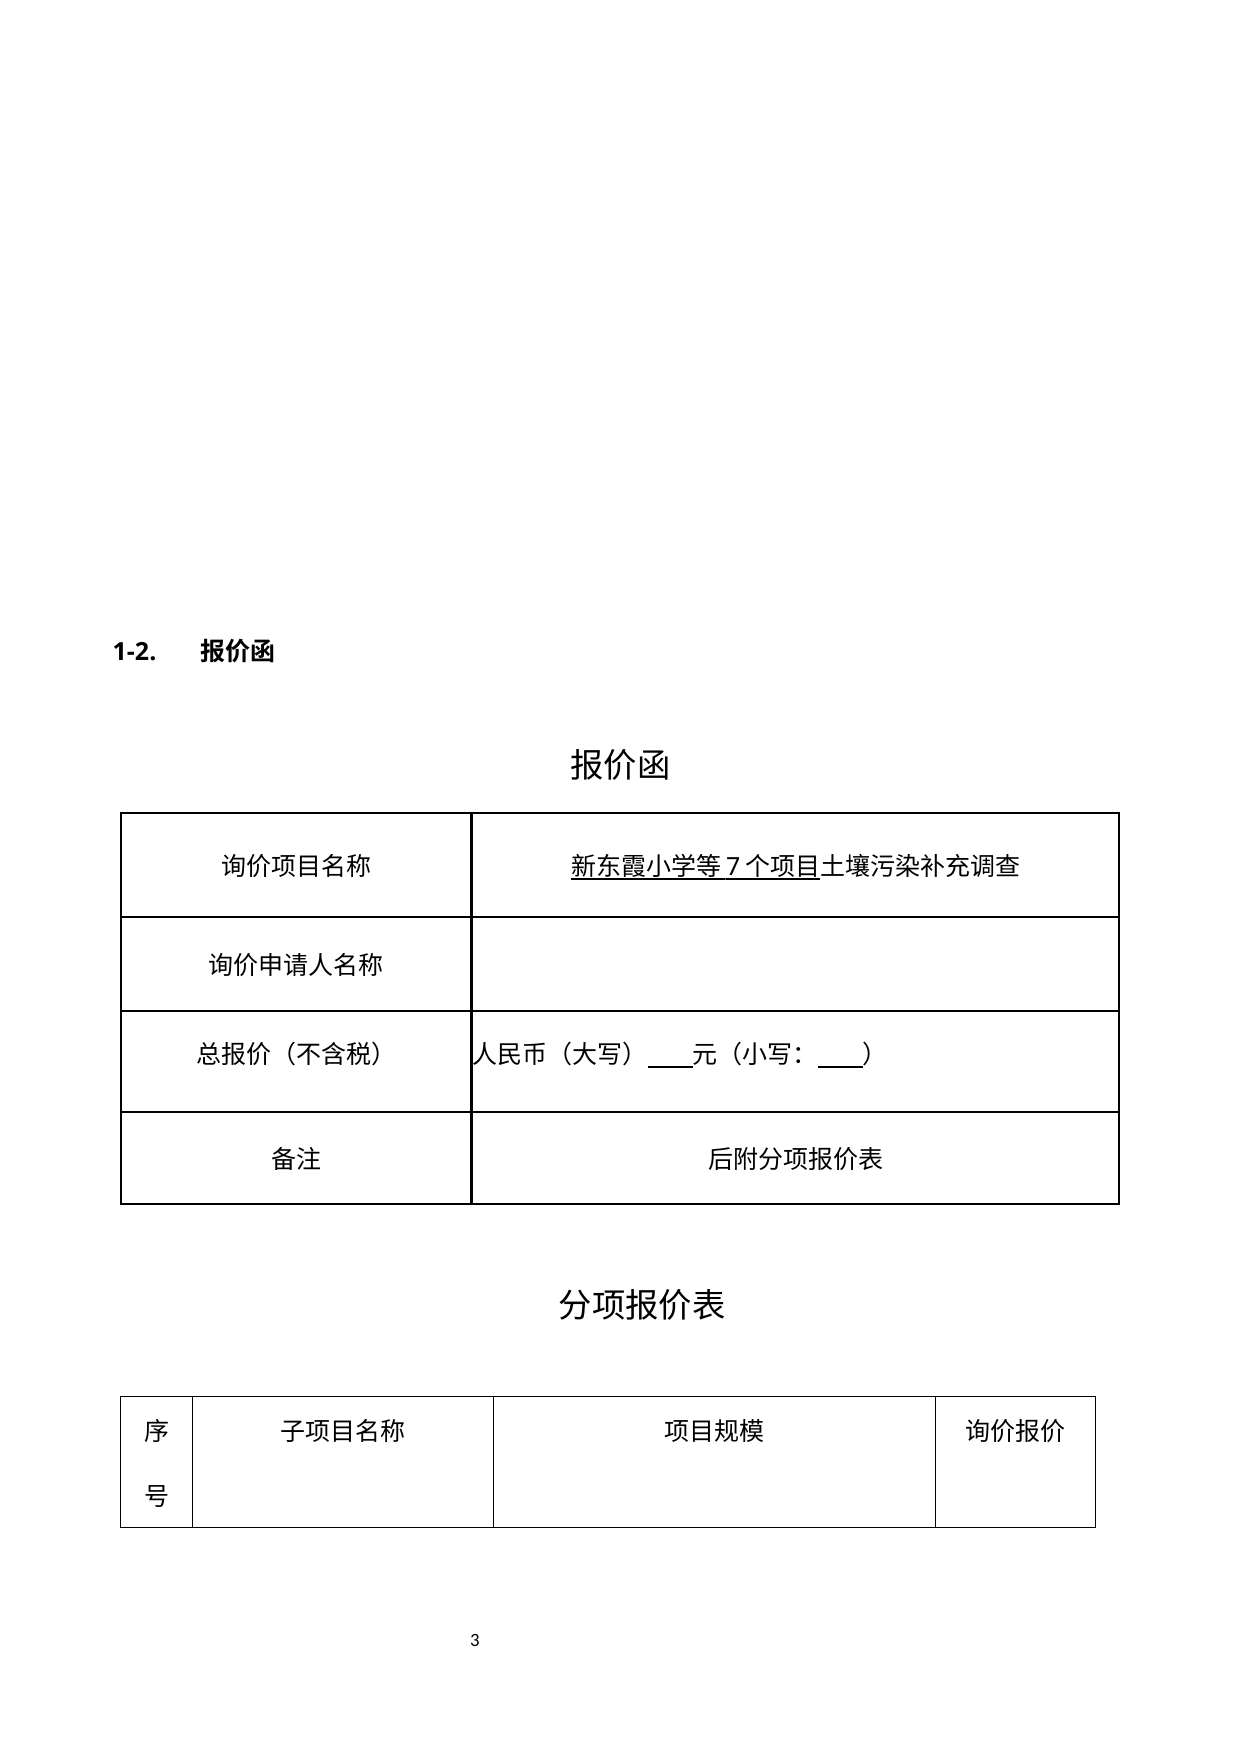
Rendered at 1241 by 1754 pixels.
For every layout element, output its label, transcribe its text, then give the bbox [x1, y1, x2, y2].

text 分项报价表 [156, 1270, 1128, 1335]
table_header 序号 [121, 1397, 192, 1527]
table_cell 备注 [122, 1113, 470, 1203]
table_cell [473, 918, 1118, 1010]
text 报价函 [112, 731, 1128, 796]
table_header 新东霞小学等7个项目土壤污染补充调查 [473, 814, 1118, 916]
list 报价函 [112, 617, 1128, 682]
table_cell 询价申请人名称 [122, 918, 470, 1010]
table_cell 总报价（不含税） [122, 1012, 470, 1111]
table_header 询价报价 [936, 1397, 1095, 1527]
table_header 子项目名称 [193, 1397, 493, 1527]
table_header 询价项目名称 [122, 814, 470, 916]
table_cell 后附分项报价表 [473, 1113, 1118, 1203]
table_cell 人民币（大写） 元（小写： ） [473, 1012, 1118, 1111]
table_header 项目规模 [494, 1397, 935, 1527]
